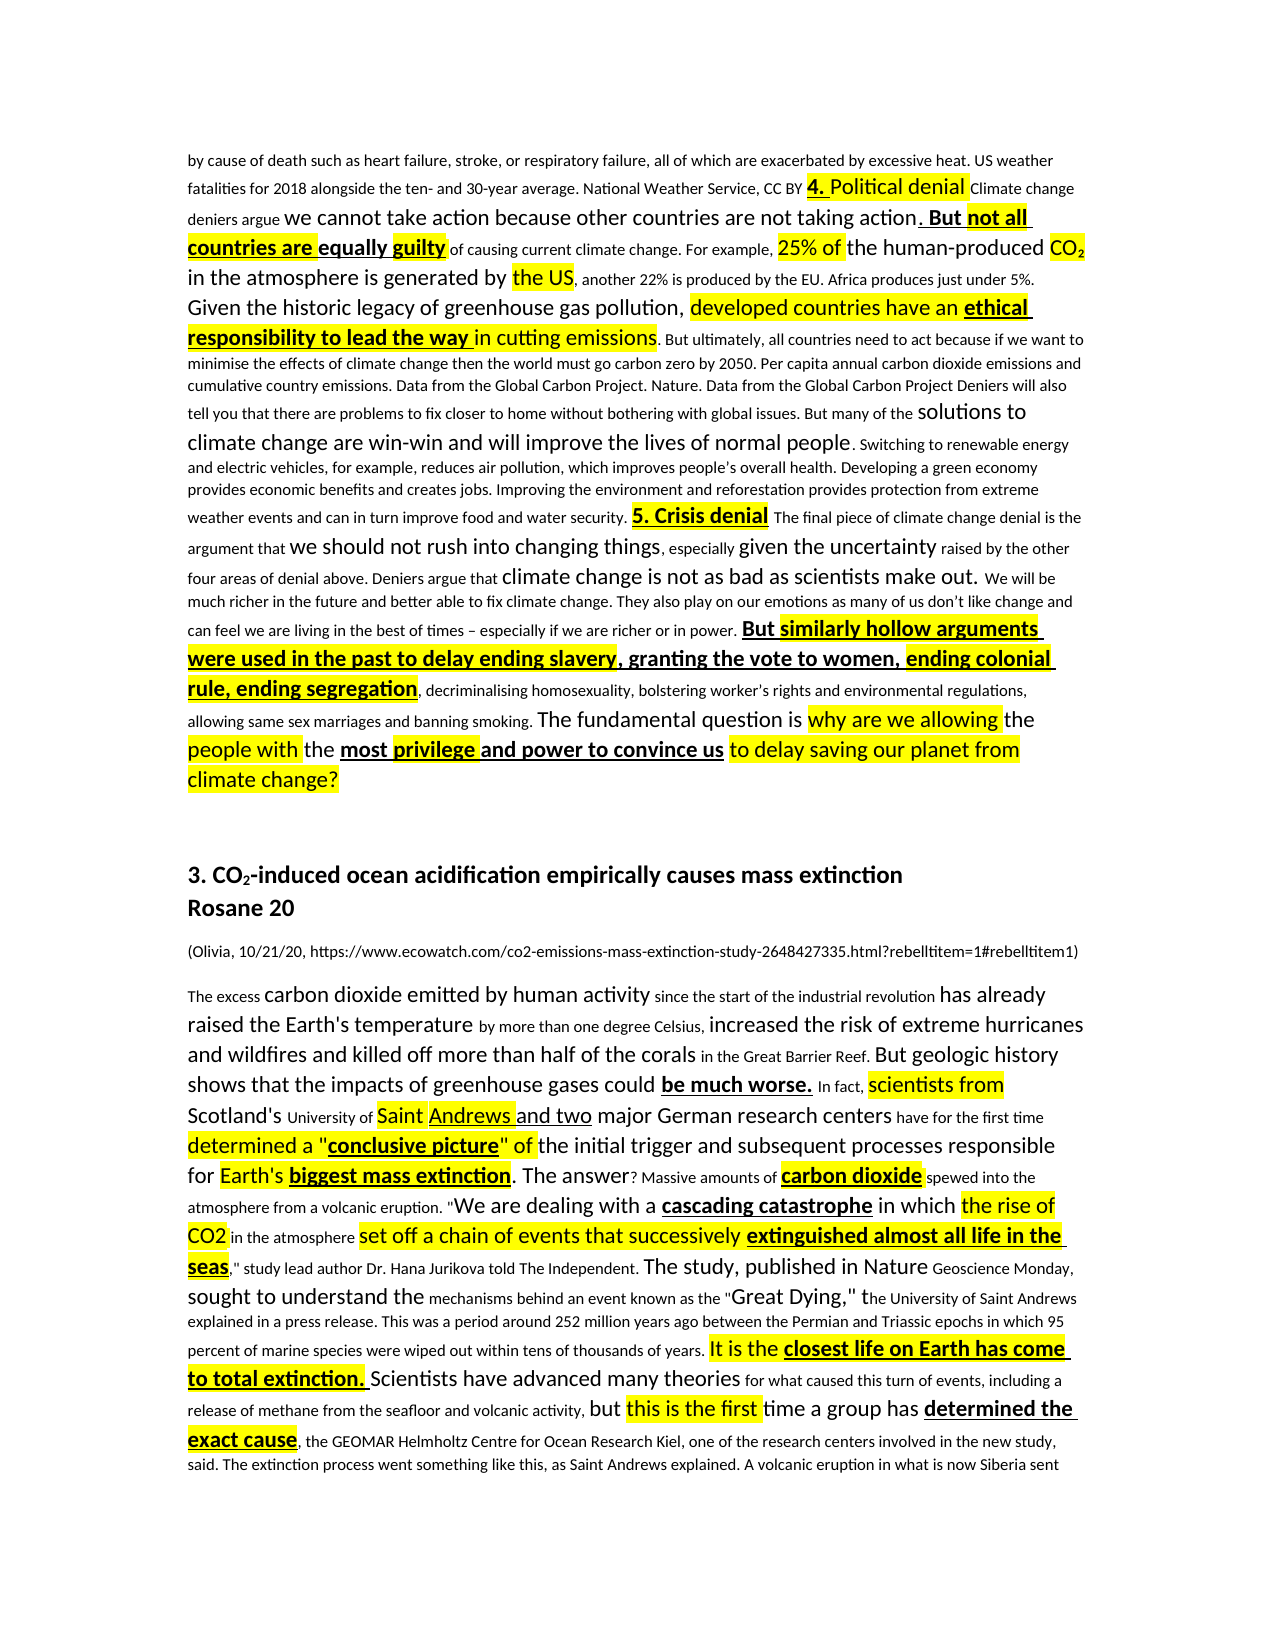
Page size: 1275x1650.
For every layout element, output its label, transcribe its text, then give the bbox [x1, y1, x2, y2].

text (Olivia, 10/21/20, https://www.ecowatch.com/co2-emissions-mass-extinction-study-2648427335.html?rebelltitem=1#rebelltitem1) [187, 941, 1087, 962]
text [187, 150, 1087, 793]
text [187, 980, 1087, 1475]
text Rosane 20 [187, 892, 1087, 922]
subtitle 3. CO2-induced ocean acidification empirically causes mass extinction [187, 859, 1087, 889]
